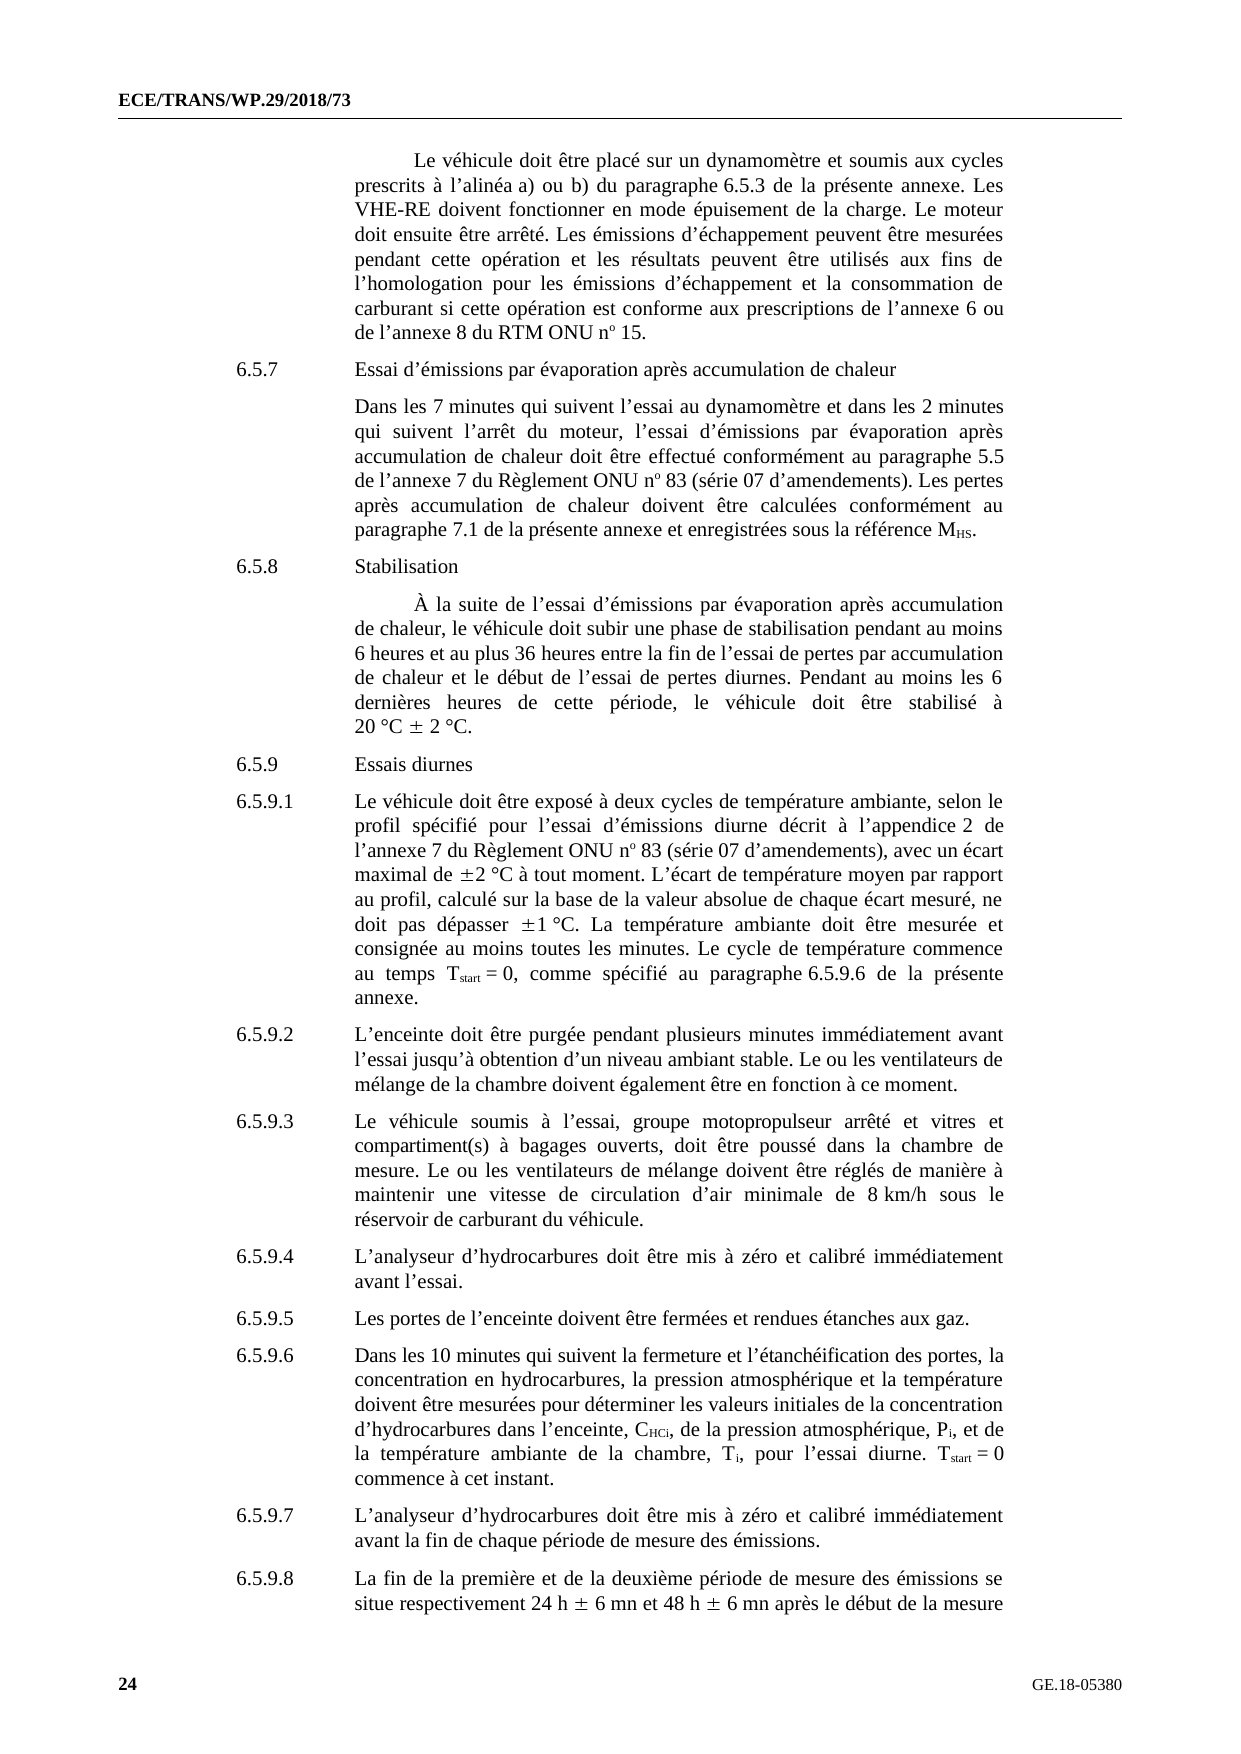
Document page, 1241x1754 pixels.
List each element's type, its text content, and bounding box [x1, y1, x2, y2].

text 6.5.9.5 Les portes de l’enceinte doivent être fermées et rendues étanches aux gaz. [236, 1305, 1004, 1330]
text 6.5.8 Stabilisation [236, 554, 1004, 578]
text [236, 1565, 1004, 1615]
text 6.5.9 Essais diurnes [236, 751, 1004, 776]
text 6.5.9.7 L’analyseur d’hydrocarbures doit être mis à zéro et calibré immédiatement avant la fin de chaque période de mesure des émissions. [236, 1502, 1004, 1552]
text Dans les 7 minutes qui suivent l’essai au dynamomètre et dans les 2 minutes qui suivent l’arrêt du moteur, l’essai d’émissions par évaporation après accumulation de chaleur doit être effectué conformément au paragraphe 5.5 de l’annexe 7 du Règlement ONU no 83 (série 07 d’amendements). Les pertes après accumulation de chaleur doivent être calculées conformément au paragraphe 7.1 de la présente annexe et enregistrées sous la référence MHS. [354, 394, 1004, 541]
text 6.5.9.6 Dans les 10 minutes qui suivent la fermeture et l’étanchéification des portes, la concentration en hydrocarbures, la pression atmosphérique et la température doivent être mesurées pour déterminer les valeurs initiales de la concentration d’hydrocarbures dans l’enceinte, CHCi, de la pression atmosphérique, Pi, et de la température ambiante de la chambre, Ti, pour l’essai diurne. Tstart = 0 commence à cet instant. [236, 1342, 1004, 1490]
text 6.5.7 Essai d’émissions par évaporation après accumulation de chaleur [236, 357, 1004, 381]
text 6.5.9.1 Le véhicule doit être exposé à deux cycles de température ambiante, selon le profil spécifié pour l’essai d’émissions diurne décrit à l’appendice 2 de l’annexe 7 du Règlement ONU no 83 (série 07 d’amendements), avec un écart maximal de 2 °C à tout moment. L’écart de température moyen par rapport au profil, calculé sur la base de la valeur absolue de chaque écart mesuré, ne doit pas dépasser 1 °C. La température ambiante doit être mesurée et consignée au moins toutes les minutes. Le cycle de température commence au temps Tstart = 0, comme spécifié au paragraphe 6.5.9.6 de la présente annexe. [236, 788, 1004, 1009]
text 6.5.9.4 L’analyseur d’hydrocarbures doit être mis à zéro et calibré immédiatement avant l’essai. [236, 1243, 1004, 1293]
text 6.5.9.3 Le véhicule soumis à l’essai, groupe motopropulseur arrêté et vitres et compartiment(s) à bagages ouverts, doit être poussé dans la chambre de mesure. Le ou les ventilateurs de mélange doivent être réglés de manière à maintenir une vitesse de circulation d’air minimale de 8 km/h sous le réservoir de carburant du véhicule. [236, 1108, 1004, 1231]
text 6.5.9.2 L’enceinte doit être purgée pendant plusieurs minutes immédiatement avant l’essai jusqu’à obtention d’un niveau ambiant stable. Le ou les ventilateurs de mélange de la chambre doivent également être en fonction à ce moment. [236, 1022, 1004, 1096]
text Le véhicule doit être placé sur un dynamomètre et soumis aux cycles prescrits à l’alinéa a) ou b) du paragraphe 6.5.3 de la présente annexe. Les VHE-RE doivent fonctionner en mode épuisement de la charge. Le moteur doit ensuite être arrêté. Les émissions d’échappement peuvent être mesurées pendant cette opération et les résultats peuvent être utilisés aux fins de l’homologation pour les émissions d’échappement et la consommation de carburant si cette opération est conforme aux prescriptions de l’annexe 6 ou de l’annexe 8 du RTM ONU no 15. [354, 148, 1004, 344]
text À la suite de l’essai d’émissions par évaporation après accumulation de chaleur, le véhicule doit subir une phase de stabilisation pendant au moins 6 heures et au plus 36 heures entre la fin de l’essai de pertes par accumulation de chaleur et le début de l’essai de pertes diurnes. Pendant au moins les 6 dernières heures de cette période, le véhicule doit être stabilisé à 20 °C 2 °C. [354, 591, 1004, 738]
